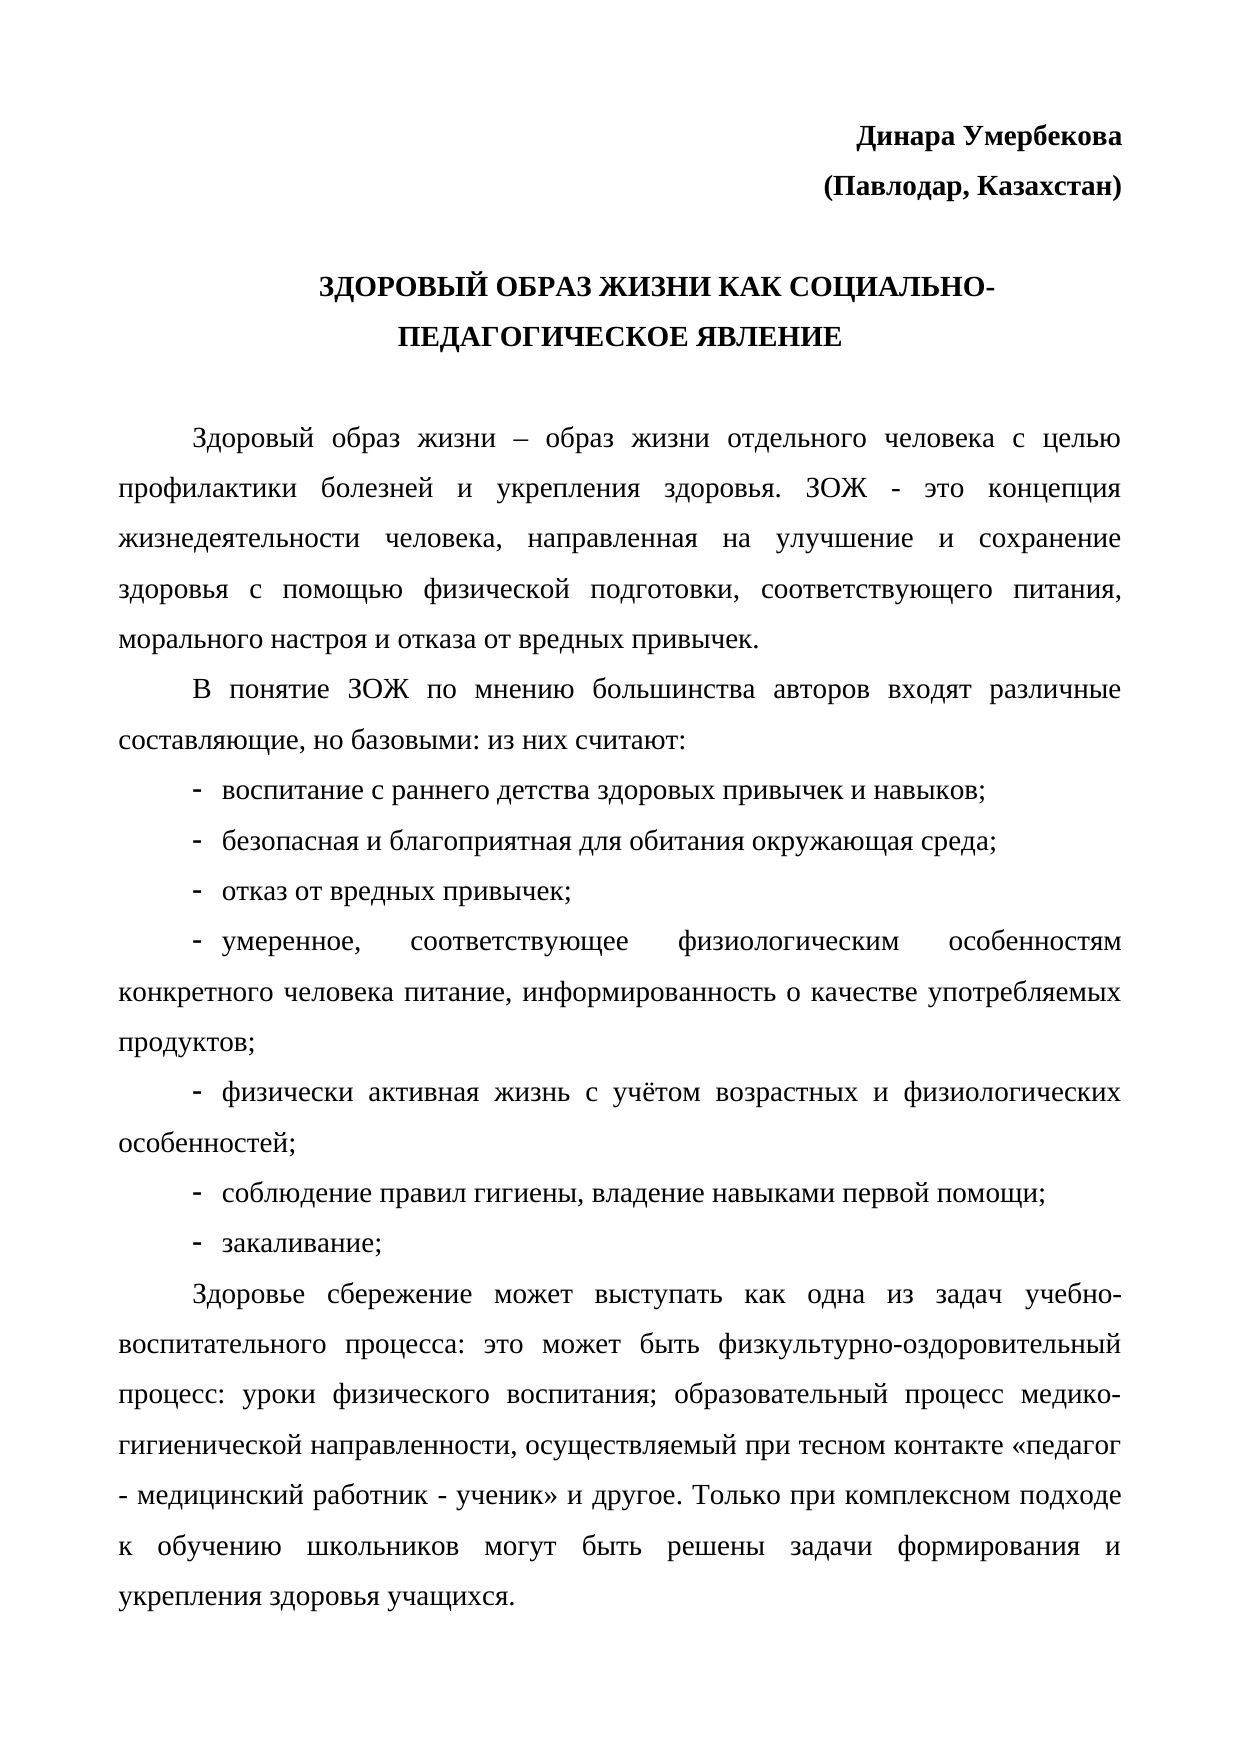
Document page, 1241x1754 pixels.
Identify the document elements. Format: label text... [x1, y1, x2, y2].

text В понятие ЗОЖ по мнению большинства авторов входят различные составляющие, но базовыми: из них считают: [118, 672, 1122, 755]
list воспитание с раннего детства здоровых привычек и навыков; [118, 772, 1122, 806]
list соблюдение правил гигиены, владение навыками первой помощи; [118, 1175, 1122, 1209]
text Динара Умербекова [118, 118, 1122, 152]
text Здоровый образ жизни ‒ образ жизни отдельного человека с целью профилактики болезней и укрепления здоровья. ЗОЖ - это концепция жизнедеятельности человека, направленная на улучшение и сохранение здоровья с помощью физической подготовки, соответствующего питания, морального настроя и отказа от вредных привычек. [118, 420, 1122, 655]
list безопасная и благоприятная для обитания окружающая среда; [118, 823, 1122, 856]
list умеренное, соответствующее физиологическим особенностям конкретного человека питание, информированность о качестве употребляемых продуктов; [118, 923, 1122, 1058]
text (Павлодар, Казахстан) [118, 168, 1122, 202]
list отказ от вредных привычек; [118, 873, 1122, 907]
list закаливание; [118, 1226, 1122, 1259]
text ЗДОРОВЫЙ ОБРАЗ ЖИЗНИ КАК СОЦИАЛЬНО-ПЕДАГОГИЧЕСКОЕ ЯВЛЕНИЕ [118, 269, 1122, 353]
list физически активная жизнь с учётом возрастных и физиологических особенностей; [118, 1074, 1122, 1158]
text Здоровье сбережение может выступать как одна из задач учебно-воспитательного процесса: это может быть физкультурно-оздоровительный процесс: уроки физического воспитания; образовательный процесс медико-гигиенической направленности, осуществляемый при тесном контакте «педагог - медицинский работник - ученик» и другое. Только при комплексном подходе к обучению школьников могут быть решены задачи формирования и укрепления здоровья учащихся. [118, 1276, 1122, 1611]
